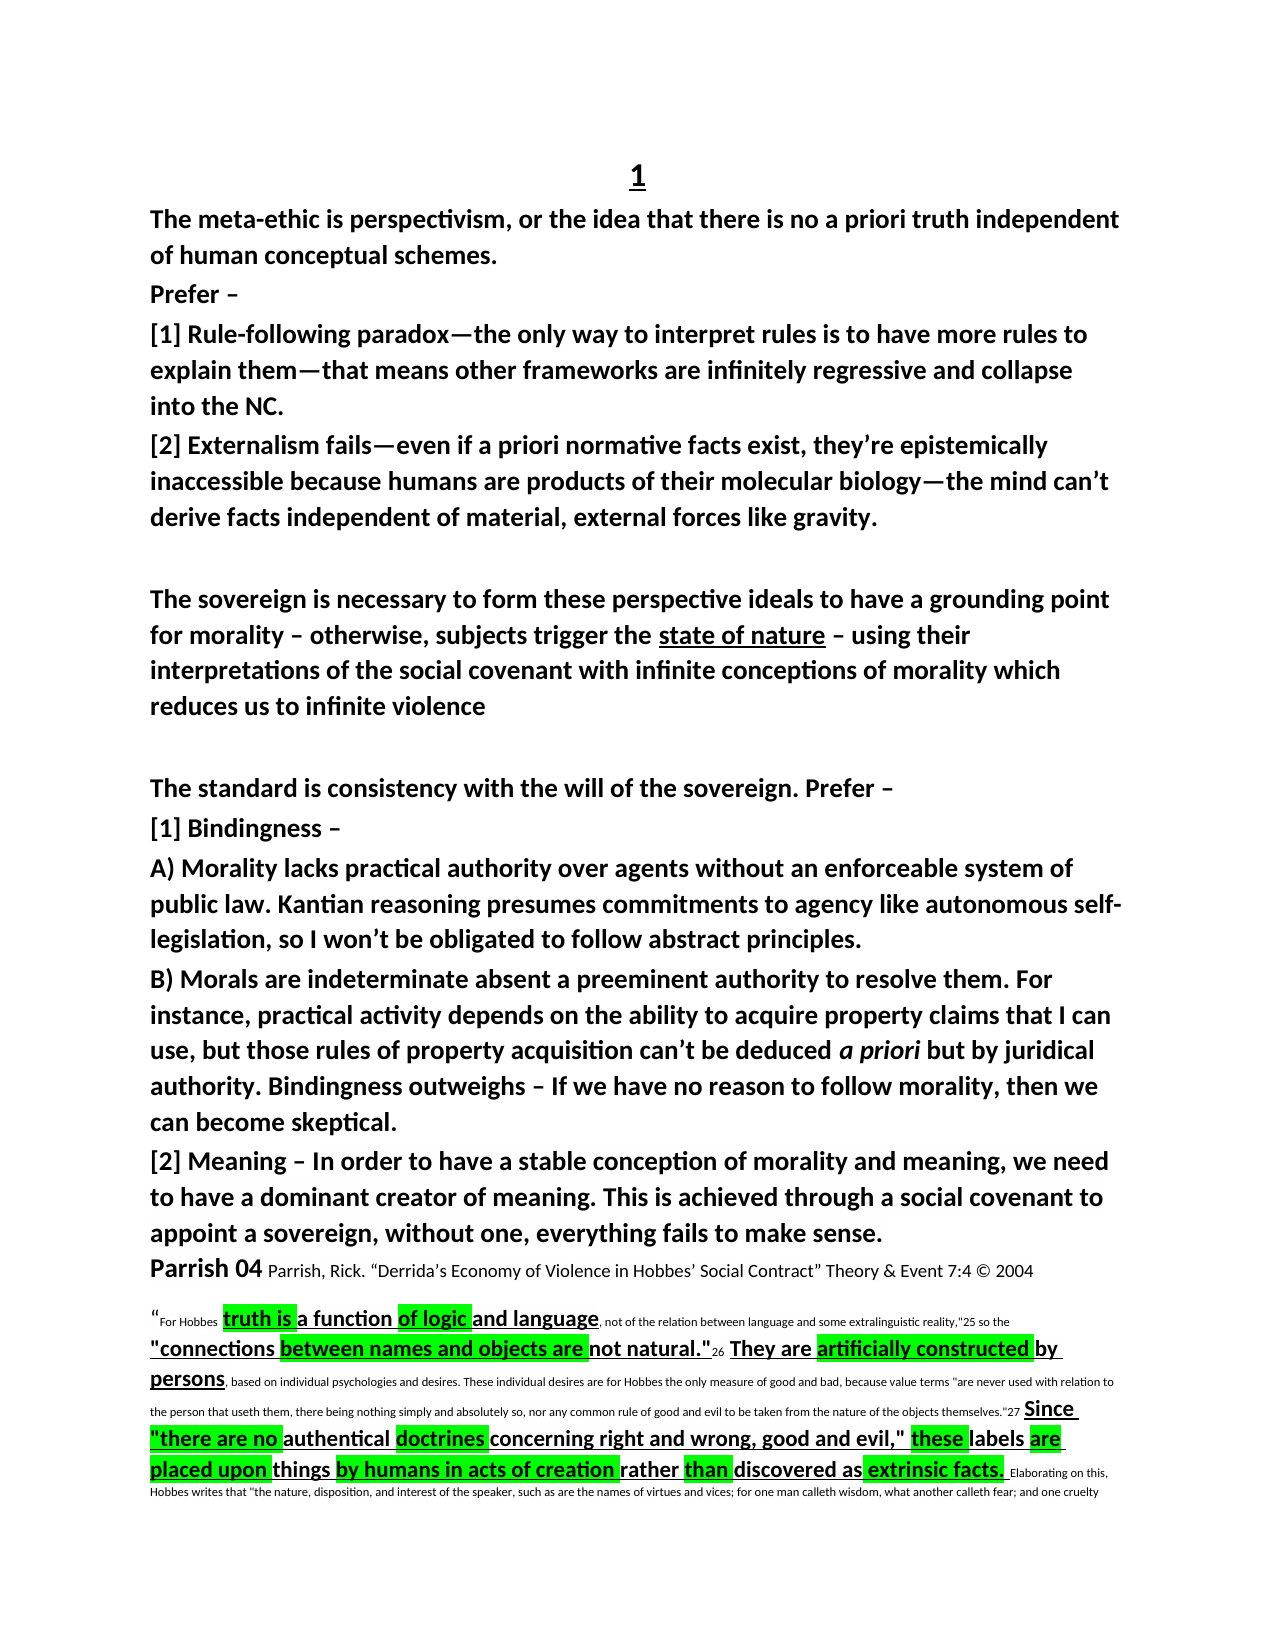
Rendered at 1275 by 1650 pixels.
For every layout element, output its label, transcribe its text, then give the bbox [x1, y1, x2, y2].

text Parrish 04 Parrish, Rick. “Derrida’s Economy of Violence in Hobbes’ Social Contract” Theory & Event 7:4 © 2004 [263, 1251, 1125, 1284]
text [150, 1304, 1125, 1499]
subtitle B) Morals are indeterminate absent a preeminent authority to resolve them. For instance, practical activity depends on the ability to acquire property claims that I can use, but those rules of property acquisition can’t be deduced a priori but by juridical authority. Bindingness outweighs – If we have no reason to follow morality, then we can become skeptical. [150, 962, 1125, 1138]
subtitle [2] Meaning – In order to have a stable conception of morality and meaning, we need to have a dominant creator of meaning. This is achieved through a social covenant to appoint a sovereign, without one, everything fails to make sense. [150, 1144, 1125, 1249]
subtitle 1 [150, 154, 1125, 195]
subtitle [1] Rule-following paradox—the only way to interpret rules is to have more rules to explain them—that means other frameworks are infinitely regressive and collapse into the NC. [150, 317, 1125, 422]
subtitle [2] Externalism fails—even if a priori normative facts exist, they’re epistemically inaccessible because humans are products of their molecular biology—the mind can’t derive facts independent of material, external forces like gravity. [150, 428, 1125, 533]
subtitle The sovereign is necessary to form these perspective ideals to have a grounding point for morality – otherwise, subjects trigger the state of nature – using their interpretations of the social covenant with infinite conceptions of morality which reduces us to infinite violence [150, 582, 1125, 722]
subtitle The standard is consistency with the will of the sovereign. Prefer – [150, 772, 1125, 805]
subtitle The meta-ethic is perspectivism, or the idea that there is no a priori truth independent of human conceptual schemes. [150, 202, 1125, 271]
subtitle A) Morality lacks practical authority over agents without an enforceable system of public law. Kantian reasoning presumes commitments to agency like autonomous self-legislation, so I won’t be obligated to follow abstract principles. [150, 851, 1125, 956]
subtitle [1] Bindingness – [150, 811, 1125, 844]
subtitle Prefer – [150, 278, 1125, 311]
